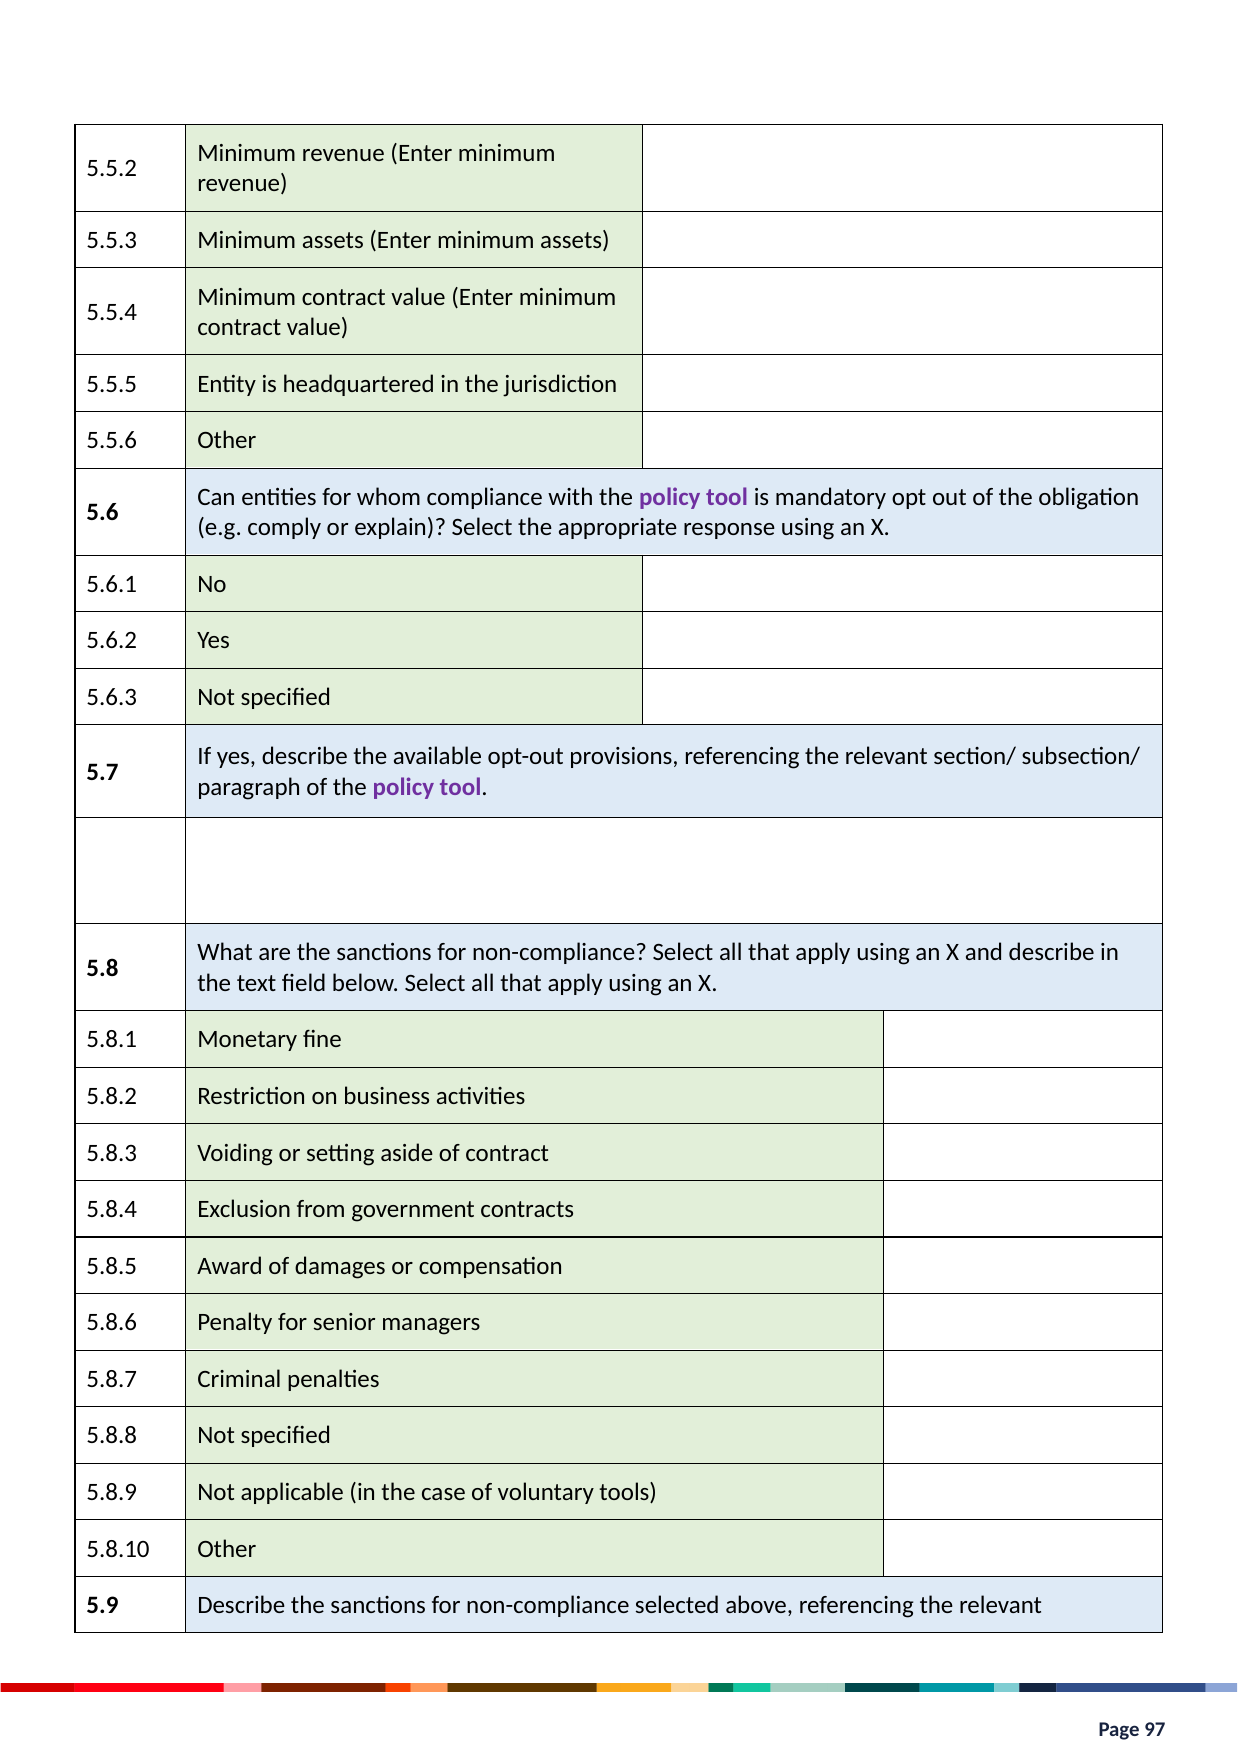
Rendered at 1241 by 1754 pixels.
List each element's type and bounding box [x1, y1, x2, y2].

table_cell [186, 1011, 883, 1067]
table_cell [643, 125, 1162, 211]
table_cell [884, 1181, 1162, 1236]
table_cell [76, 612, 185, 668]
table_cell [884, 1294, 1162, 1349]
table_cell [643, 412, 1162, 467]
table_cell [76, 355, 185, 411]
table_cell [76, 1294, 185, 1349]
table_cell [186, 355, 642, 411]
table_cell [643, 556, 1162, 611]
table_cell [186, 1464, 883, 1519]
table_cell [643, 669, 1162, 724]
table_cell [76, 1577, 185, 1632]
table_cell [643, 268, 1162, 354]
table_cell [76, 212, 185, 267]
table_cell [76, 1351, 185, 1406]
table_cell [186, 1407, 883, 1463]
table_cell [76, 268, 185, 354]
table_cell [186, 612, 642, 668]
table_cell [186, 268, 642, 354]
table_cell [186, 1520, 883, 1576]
picture [0, 1683, 1236, 1692]
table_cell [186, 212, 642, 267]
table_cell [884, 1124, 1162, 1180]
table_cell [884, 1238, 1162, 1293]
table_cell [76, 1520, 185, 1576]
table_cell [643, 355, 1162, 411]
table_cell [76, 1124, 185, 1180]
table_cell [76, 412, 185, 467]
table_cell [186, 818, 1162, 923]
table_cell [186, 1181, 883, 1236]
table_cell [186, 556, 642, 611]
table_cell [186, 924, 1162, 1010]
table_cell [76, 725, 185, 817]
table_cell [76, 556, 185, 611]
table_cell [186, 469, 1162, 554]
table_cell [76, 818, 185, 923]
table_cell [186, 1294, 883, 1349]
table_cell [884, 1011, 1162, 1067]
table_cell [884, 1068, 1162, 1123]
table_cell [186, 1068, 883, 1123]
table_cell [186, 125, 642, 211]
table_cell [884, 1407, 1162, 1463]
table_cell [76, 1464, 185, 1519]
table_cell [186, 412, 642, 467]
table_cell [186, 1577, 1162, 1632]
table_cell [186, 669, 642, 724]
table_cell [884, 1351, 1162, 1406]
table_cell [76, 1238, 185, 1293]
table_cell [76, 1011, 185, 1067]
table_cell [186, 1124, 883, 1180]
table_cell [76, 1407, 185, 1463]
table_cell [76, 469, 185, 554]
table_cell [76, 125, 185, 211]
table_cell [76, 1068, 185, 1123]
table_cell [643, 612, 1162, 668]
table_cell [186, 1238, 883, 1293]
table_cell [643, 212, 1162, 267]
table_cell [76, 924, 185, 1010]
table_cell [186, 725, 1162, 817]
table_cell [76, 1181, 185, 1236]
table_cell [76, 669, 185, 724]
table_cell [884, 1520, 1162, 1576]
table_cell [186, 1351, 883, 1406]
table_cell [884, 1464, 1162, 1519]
